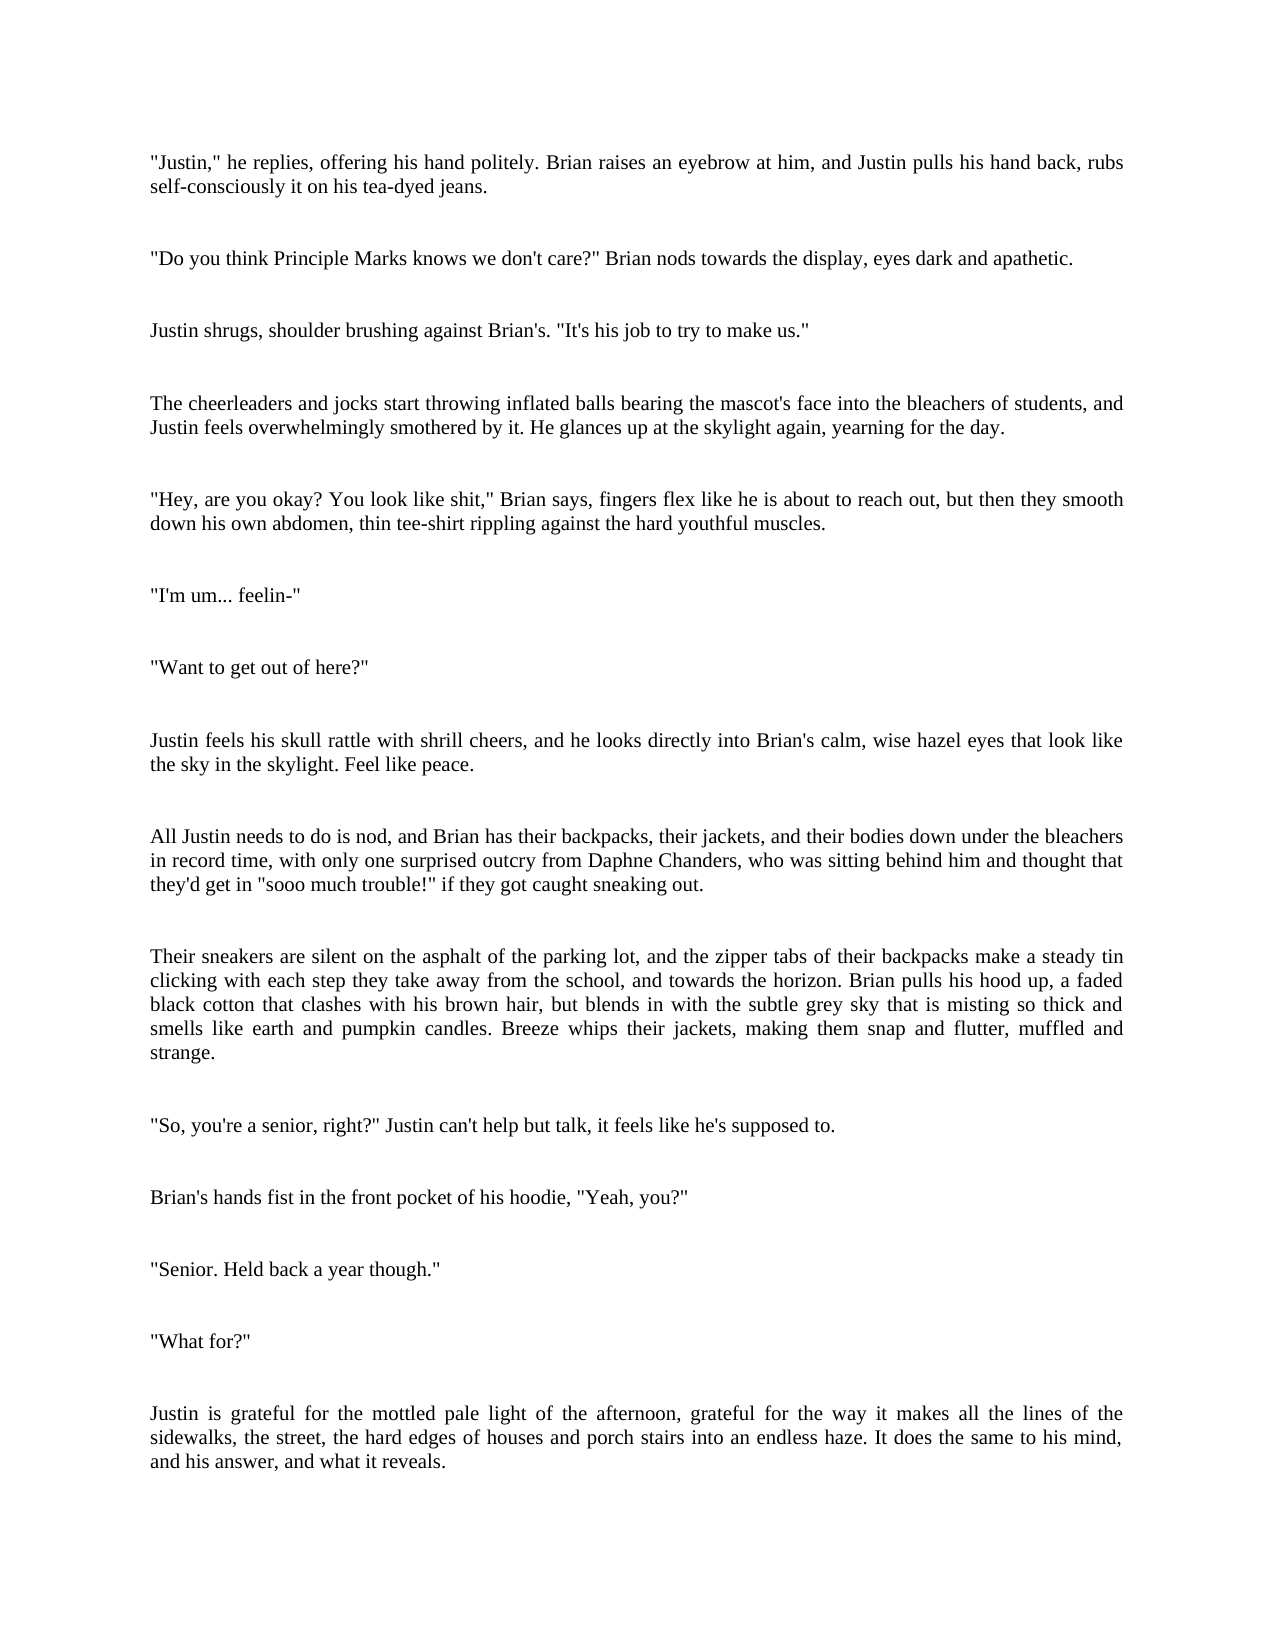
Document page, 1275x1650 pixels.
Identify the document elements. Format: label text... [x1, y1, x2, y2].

text "I'm um... feelin-" [150, 583, 1125, 607]
text "Hey, are you okay? You look like shit," Brian says, fingers flex like he is about to reach out, but then they smooth down his own abdomen, thin tee-shirt rippling against the hard youthful muscles. [150, 487, 1125, 535]
text "Do you think Principle Marks knows we don't care?" Brian nods towards the display, eyes dark and apathetic. [150, 246, 1125, 270]
text Justin shrugs, shoulder brushing against Brian's. "It's his job to try to make us." [150, 318, 1125, 342]
text The cheerleaders and jocks start throwing inflated balls bearing the mascot's face into the bleachers of students, and Justin feels overwhelmingly smothered by it. He glances up at the skylight again, yearning for the day. [150, 391, 1125, 439]
text Justin is grateful for the mottled pale light of the afternoon, grateful for the way it makes all the lines of the sidewalks, the street, the hard edges of houses and porch stairs into an endless haze. It does the same to his mind, and his answer, and what it reveals. [150, 1401, 1125, 1473]
text "Justin," he replies, offering his hand politely. Brian raises an eyebrow at him, and Justin pulls his hand back, rubs self-consciously it on his tea-dyed jeans. [150, 150, 1125, 198]
text "What for?" [150, 1329, 1125, 1353]
text "So, you're a senior, right?" Justin can't help but talk, it feels like he's supposed to. [150, 1112, 1125, 1137]
text Their sneakers are silent on the asphalt of the parking lot, and the zipper tabs of their backpacks make a steady tin clicking with each step they take away from the school, and towards the horizon. Brian pulls his hood up, a faded black cotton that clashes with his brown hair, but blends in with the subtle grey sky that is misting so thick and smells like earth and pumpkin candles. Breeze whips their jackets, making them snap and flutter, muffled and strange. [150, 944, 1125, 1064]
text Justin feels his skull rattle with shrill cheers, and he looks directly into Brian's calm, wise hazel eyes that look like the sky in the skylight. Feel like peace. [150, 727, 1125, 776]
text "Want to get out of here?" [150, 655, 1125, 679]
text "Senior. Held back a year though." [150, 1257, 1125, 1281]
text All Justin needs to do is nod, and Brian has their backpacks, their jackets, and their bodies down under the bleachers in record time, with only one surprised outcry from Daphne Chanders, who was sitting behind him and thought that they'd get in "sooo much trouble!" if they got caught sneaking out. [150, 824, 1125, 896]
text Brian's hands fist in the front pocket of his hoodie, "Yeah, you?" [150, 1185, 1125, 1209]
